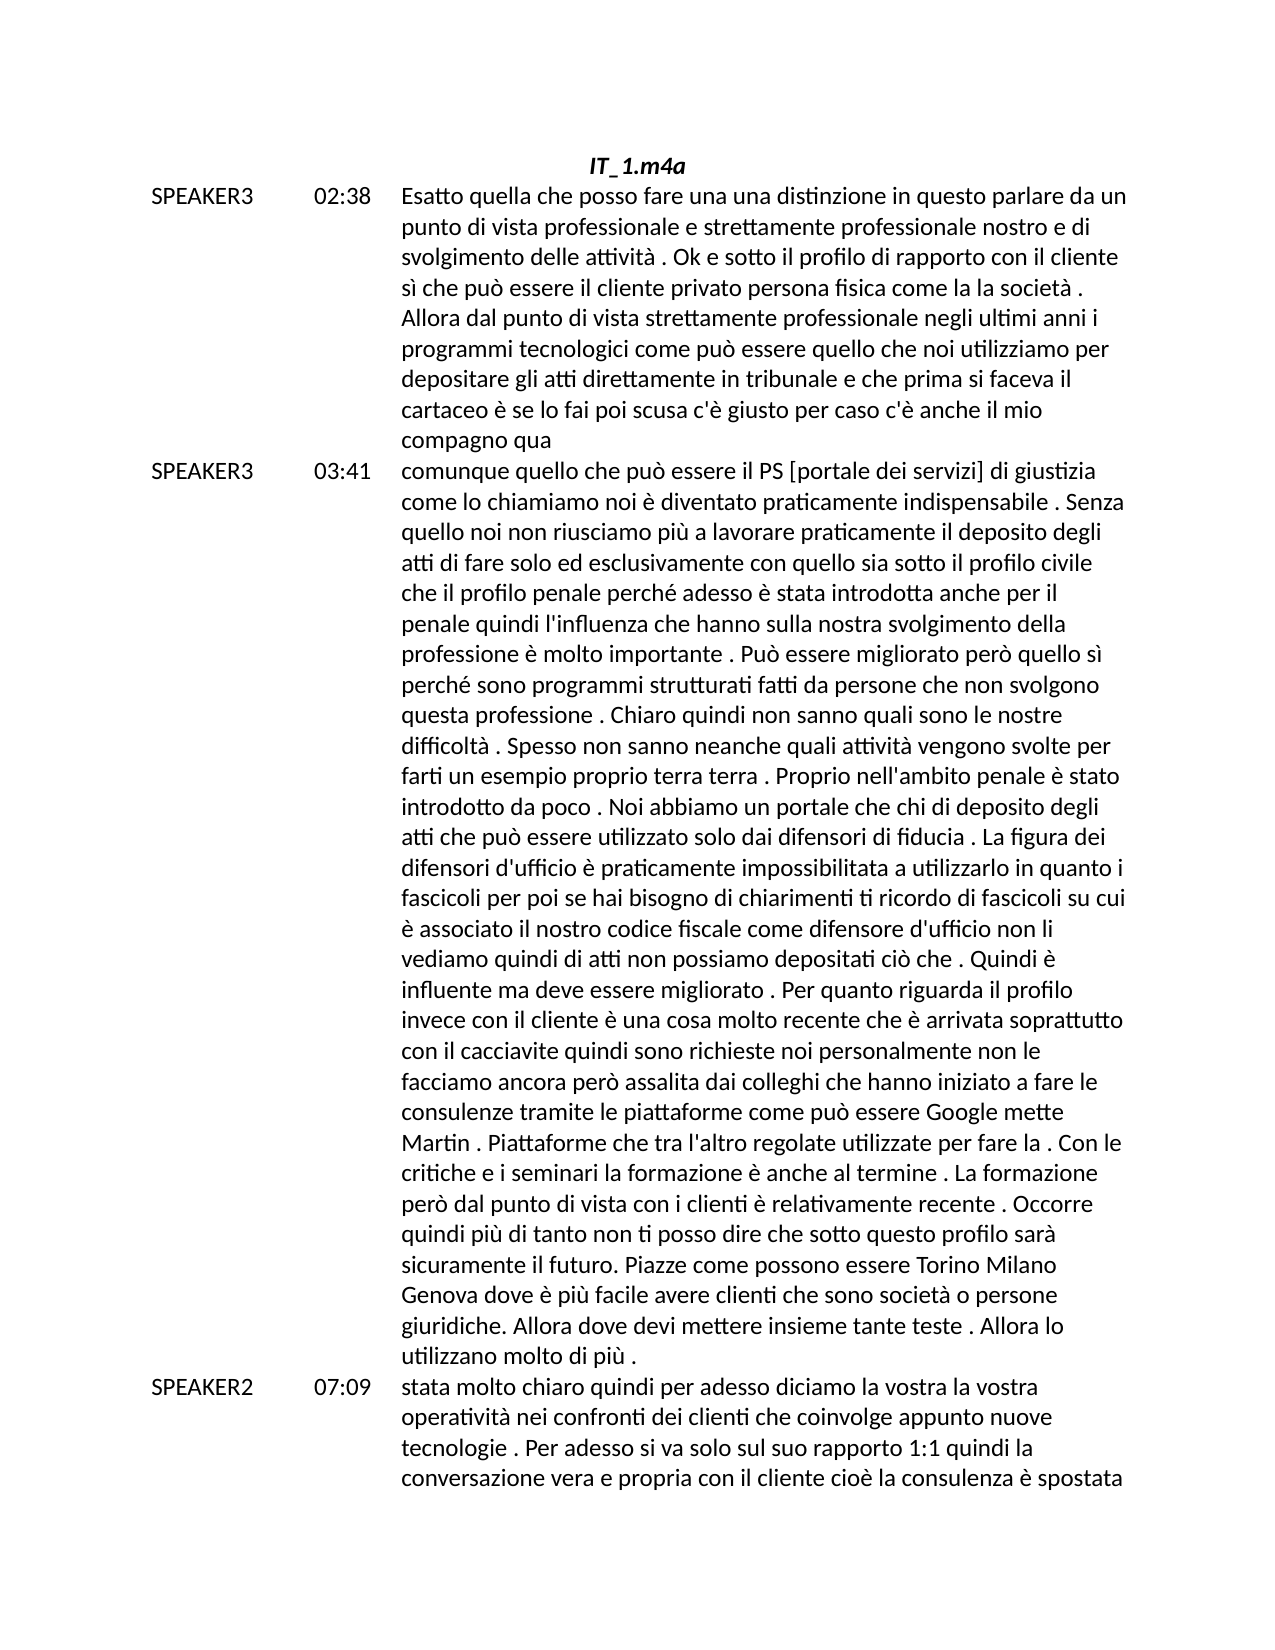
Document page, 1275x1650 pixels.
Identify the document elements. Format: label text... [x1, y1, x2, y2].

table_header 02:38 [285, 181, 400, 455]
table_cell SPEAKER2 [150, 1371, 285, 1493]
text IT_1.m4a [150, 150, 1125, 181]
table_header Esatto quella che posso fare una una distinzione in questo parlare da un punto di vista professionale e strettamente professionale nostro e di svolgimento delle attività . Ok e sotto il profilo di rapporto con il cliente sì che può essere il cliente privato persona fisica come la la società . Allora dal punto di vista strettamente professionale negli ultimi anni i programmi tecnologici come può essere quello che noi utilizziamo per depositare gli atti direttamente in tribunale e che prima si faceva il cartaceo è se lo fai poi scusa c'è giusto per caso c'è anche il mio compagno qua [400, 181, 1129, 455]
table_cell 03:41 [285, 455, 400, 1371]
table_cell comunque quello che può essere il PS [portale dei servizi] di giustizia come lo chiamiamo noi è diventato praticamente indispensabile . Senza quello noi non riusciamo più a lavorare praticamente il deposito degli atti di fare solo ed esclusivamente con quello sia sotto il profilo civile che il profilo penale perché adesso è stata introdotta anche per il penale quindi l'influenza che hanno sulla nostra svolgimento della professione è molto importante . Può essere migliorato però quello sì perché sono programmi strutturati fatti da persone che non svolgono questa professione . Chiaro quindi non sanno quali sono le nostre difficoltà . Spesso non sanno neanche quali attività vengono svolte per farti un esempio proprio terra terra . Proprio nell'ambito penale è stato introdotto da poco . Noi abbiamo un portale che chi di deposito degli atti che può essere utilizzato solo dai difensori di fiducia . La figura dei difensori d'ufficio è praticamente impossibilitata a utilizzarlo in quanto i fascicoli per poi se hai bisogno di chiarimenti ti ricordo di fascicoli su cui è associato il nostro codice fiscale come difensore d'ufficio non li vediamo quindi di atti non possiamo depositati ciò che . Quindi è influente ma deve essere migliorato . Per quanto riguarda il profilo invece con il cliente è una cosa molto recente che è arrivata soprattutto con il cacciavite quindi sono richieste noi personalmente non le facciamo ancora però assalita dai colleghi che hanno iniziato a fare le consulenze tramite le piattaforme come può essere Google mette Martin . Piattaforme che tra l'altro regolate utilizzate per fare la . Con le critiche e i seminari la formazione è anche al termine . La formazione però dal punto di vista con i clienti è relativamente recente . Occorre quindi più di tanto non ti posso dire che sotto questo profilo sarà sicuramente il futuro. Piazze come possono essere Torino Milano Genova dove è più facile avere clienti che sono società o persone giuridiche. Allora dove devi mettere insieme tante teste . Allora lo utilizzano molto di più . [400, 455, 1129, 1371]
table_cell SPEAKER3 [150, 455, 285, 1371]
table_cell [400, 1371, 1129, 1493]
table_cell 07:09 [285, 1371, 400, 1493]
table_header SPEAKER3 [150, 181, 285, 455]
